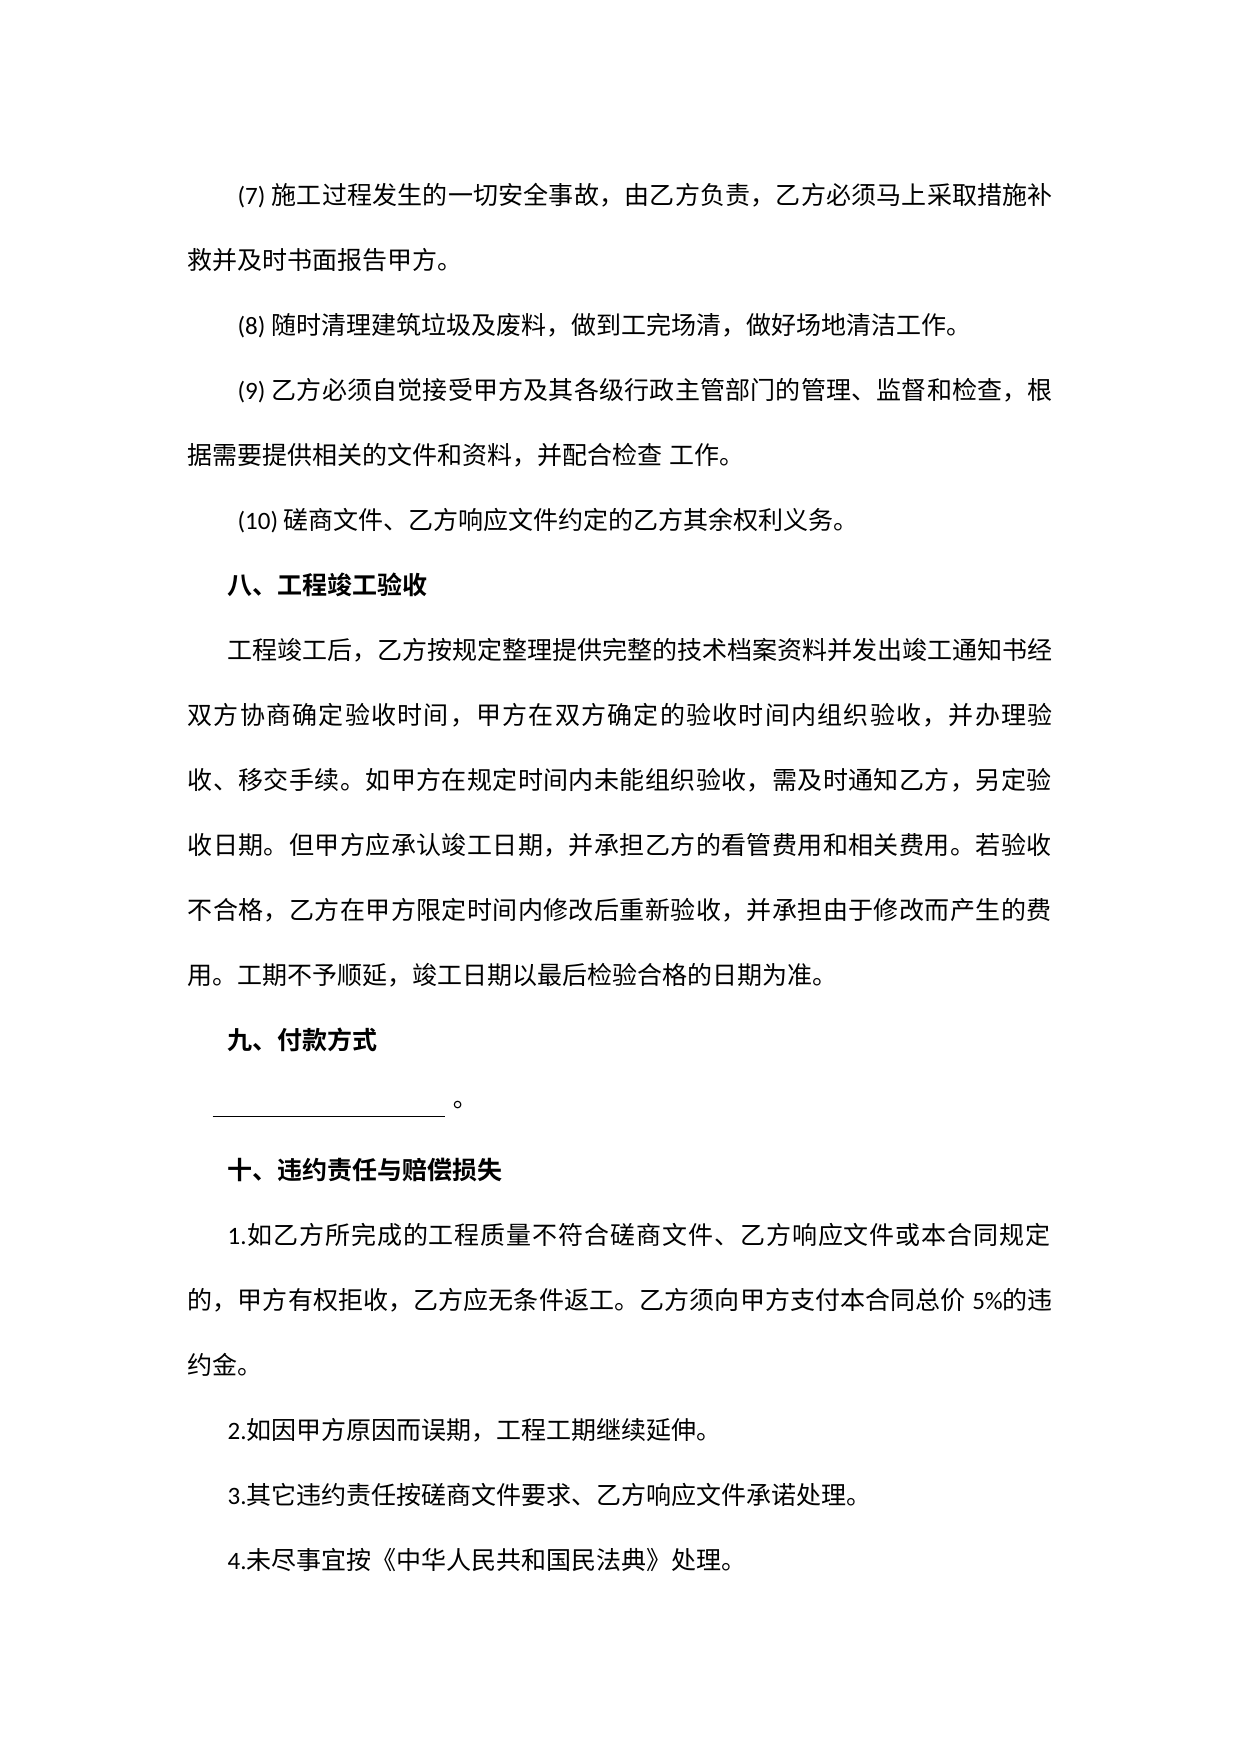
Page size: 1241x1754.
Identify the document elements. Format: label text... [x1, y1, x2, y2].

text (7) 施工过程发生的一切安全事故，由乙方负责，乙方必须马上采取措施补救并及时书面报告甲方。 [187, 162, 1053, 292]
text 九、付款方式 [187, 1007, 1053, 1072]
text (8) 随时清理建筑垃圾及废料，做到工完场清，做好场地清洁工作。 [187, 292, 1053, 357]
text 工程竣工后，乙方按规定整理提供完整的技术档案资料并发出竣工通知书经双方协商确定验收时间，甲方在双方确定的验收时间内组织验收，并办理验收、移交手续。如甲方在规定时间内未能组织验收，需及时通知乙方，另定验收日期。但甲方应承认竣工日期，并承担乙方的看管费用和相关费用。若验收不合格，乙方在甲方限定时间内修改后重新验收，并承担由于修改而产生的费用。工期不予顺延，竣工日期以最后检验合格的日期为准。 [187, 617, 1053, 1007]
text 3.其它违约责任按磋商文件要求、乙方响应文件承诺处理。 [187, 1462, 1053, 1527]
text 1.如乙方所完成的工程质量不符合磋商文件、乙方响应文件或本合同规定的，甲方有权拒收，乙方应无条件返工。乙方须向甲方支付本合同总价5%的违约金。 [187, 1202, 1053, 1397]
text (10) 磋商文件、乙方响应文件约定的乙方其余权利义务。 [187, 487, 1053, 552]
text 4.未尽事宜按《中华人民共和国民法典》处理。 [187, 1527, 1053, 1592]
text 。 [187, 1072, 1053, 1137]
text (9) 乙方必须自觉接受甲方及其各级行政主管部门的管理、监督和检查，根据需要提供相关的文件和资料，并配合检查 工作。 [187, 357, 1053, 487]
text 八、工程竣工验收 [187, 552, 1053, 617]
text 十、违约责任与赔偿损失 [187, 1137, 1053, 1202]
text 2.如因甲方原因而误期，工程工期继续延伸。 [187, 1397, 1053, 1462]
